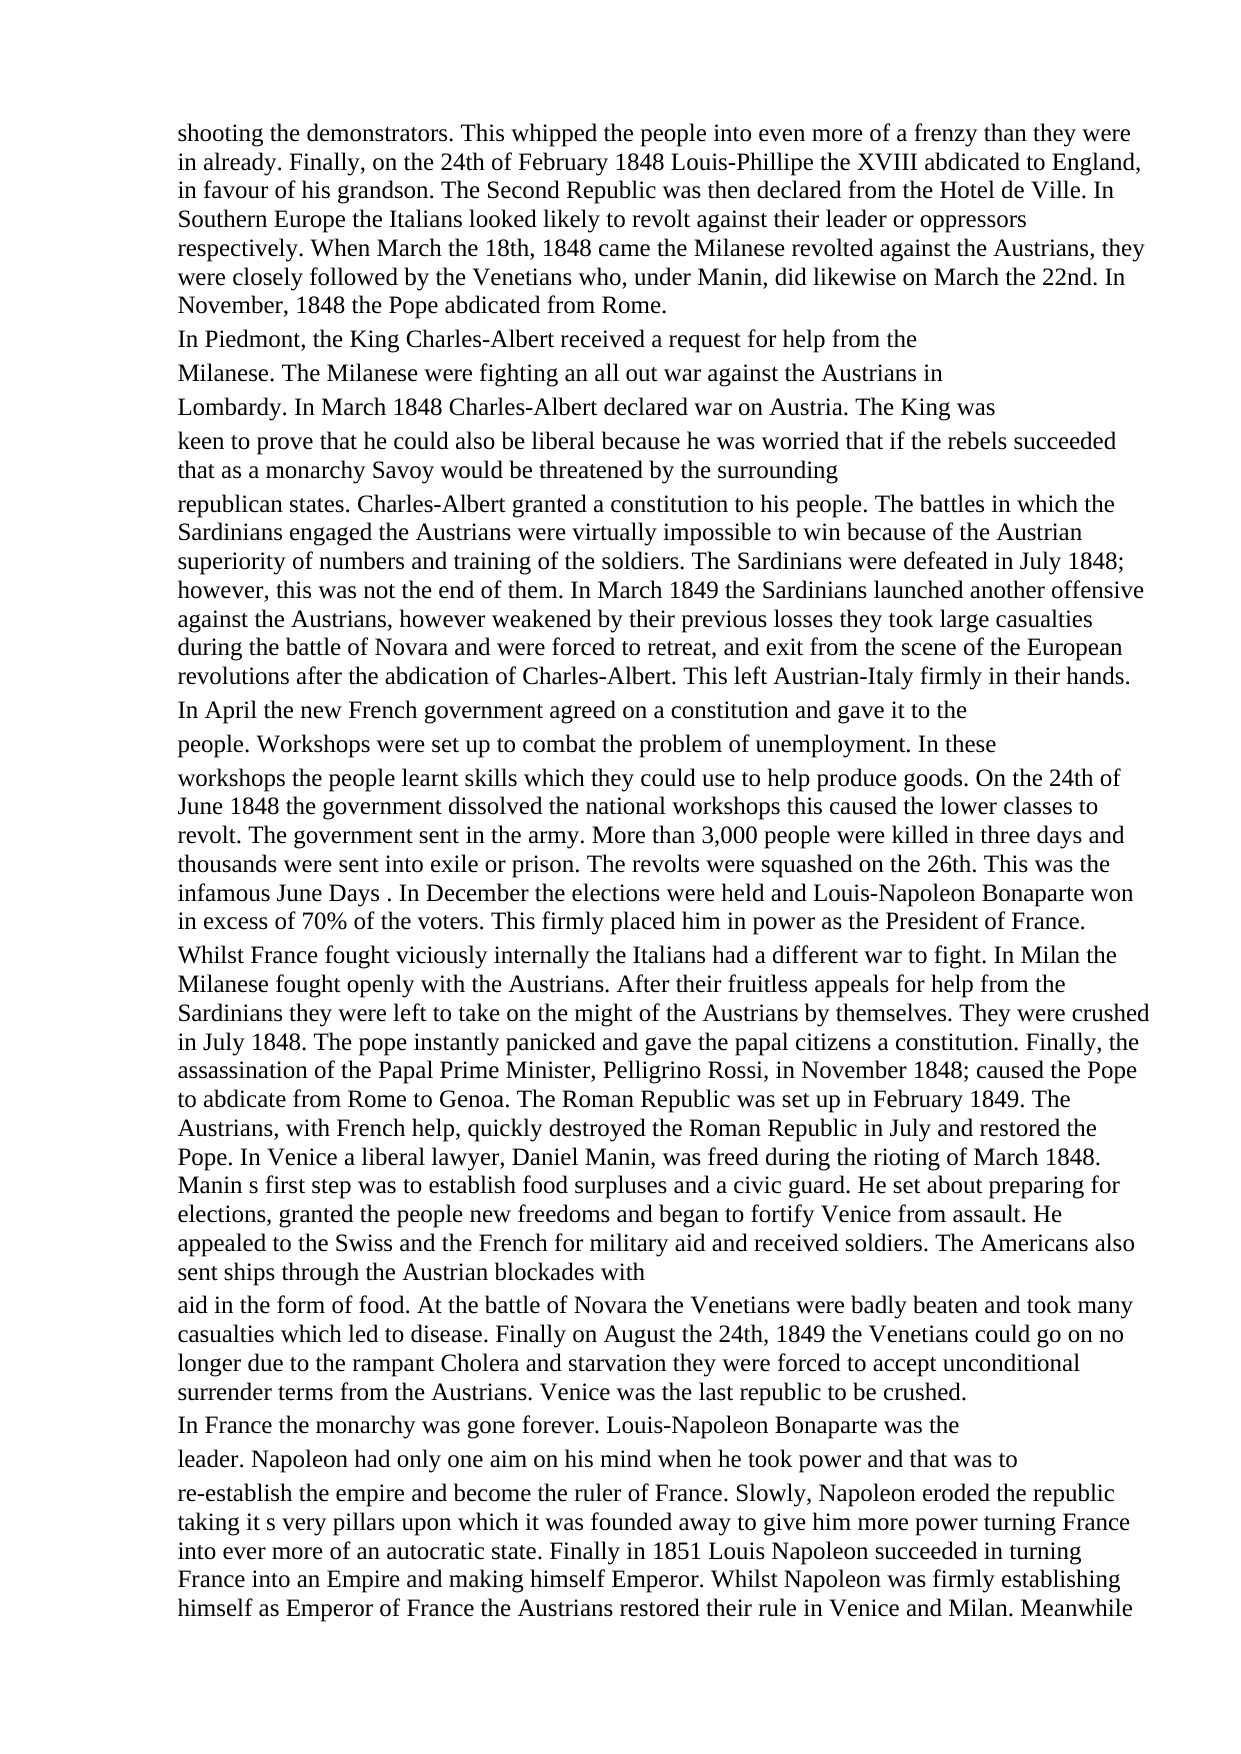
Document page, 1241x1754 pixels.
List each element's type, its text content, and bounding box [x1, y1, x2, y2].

text keen to prove that he could also be liberal because he was worried that if the rebels succeeded that as a monarchy Savoy would be threatened by the surrounding [177, 426, 1152, 483]
text Lombardy. In March 1848 Charles-Albert declared war on Austria. The King was [177, 392, 1152, 421]
text aid in the form of food. At the battle of Novara the Venetians were badly beaten and took many casualties which led to disease. Finally on August the 24th, 1849 the Venetians could go on no longer due to the rampant Cholera and starvation they were forced to accept unconditional surrender terms from the Austrians. Venice was the last republic to be crushed. [177, 1290, 1152, 1405]
text shooting the demonstrators. This whipped the people into even more of a frenzy than they were in already. Finally, on the 24th of February 1848 Louis-Phillipe the XVIII abdicated to England, in favour of his grandson. The Second Republic was then declared from the Hotel de Ville. In Southern Europe the Italians looked likely to revolt against their leader or oppressors respectively. When March the 18th, 1848 came the Milanese revolted against the Austrians, they were closely followed by the Venetians who, under Manin, did likewise on March the 22nd. In November, 1848 the Pope abdicated from Rome. [177, 118, 1152, 319]
text people. Workshops were set up to combat the problem of unemployment. In these [177, 729, 1152, 758]
text In Piedmont, the King Charles-Albert received a request for help from the [177, 324, 1152, 353]
text republican states. Charles-Albert granted a constitution to his people. The battles in which the Sardinians engaged the Austrians were virtually impossible to win because of the Austrian superiority of numbers and training of the soldiers. The Sardinians were defeated in July 1848; however, this was not the end of them. In March 1849 the Sardinians launched another offensive against the Austrians, however weakened by their previous losses they took large casualties during the battle of Novara and were forced to retreat, and exit from the scene of the European revolutions after the abdication of Charles-Albert. This left Austrian-Italy firmly in their hands. [177, 489, 1152, 690]
text Whilst France fought viciously internally the Italians had a different war to fight. In Milan the Milanese fought openly with the Austrians. After their fruitless appeals for help from the Sardinians they were left to take on the might of the Austrians by themselves. They were crushed in July 1848. The pope instantly panicked and gave the papal citizens a constitution. Finally, the assassination of the Papal Prime Minister, Pelligrino Rossi, in November 1848; caused the Pope to abdicate from Rome to Genoa. The Roman Republic was set up in February 1849. The Austrians, with French help, quickly destroyed the Roman Republic in July and restored the Pope. In Venice a liberal lawyer, Daniel Manin, was freed during the rioting of March 1848. Manin s first step was to establish food surpluses and a civic guard. He set about preparing for elections, granted the people new freedoms and began to fortify Venice from assault. He appealed to the Swiss and the French for military aid and received soldiers. The Americans also sent ships through the Austrian blockades with [177, 940, 1152, 1285]
text leader. Napoleon had only one aim on his mind when he took power and that was to [177, 1444, 1152, 1473]
text Milanese. The Milanese were fighting an all out war against the Austrians in [177, 358, 1152, 387]
text In France the monarchy was gone forever. Louis-Napoleon Bonaparte was the [177, 1411, 1152, 1439]
text In April the new French government agreed on a constitution and gave it to the [177, 695, 1152, 724]
text workshops the people learnt skills which they could use to help produce goods. On the 24th of June 1848 the government dissolved the national workshops this caused the lower classes to revolt. The government sent in the army. More than 3,000 people were killed in three days and thousands were sent into exile or prison. The revolts were squashed on the 26th. This was the infamous June Days . In December the elections were held and Louis-Napoleon Bonaparte won in excess of 70% of the voters. This firmly placed him in power as the President of France. [177, 763, 1152, 935]
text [177, 1478, 1152, 1622]
